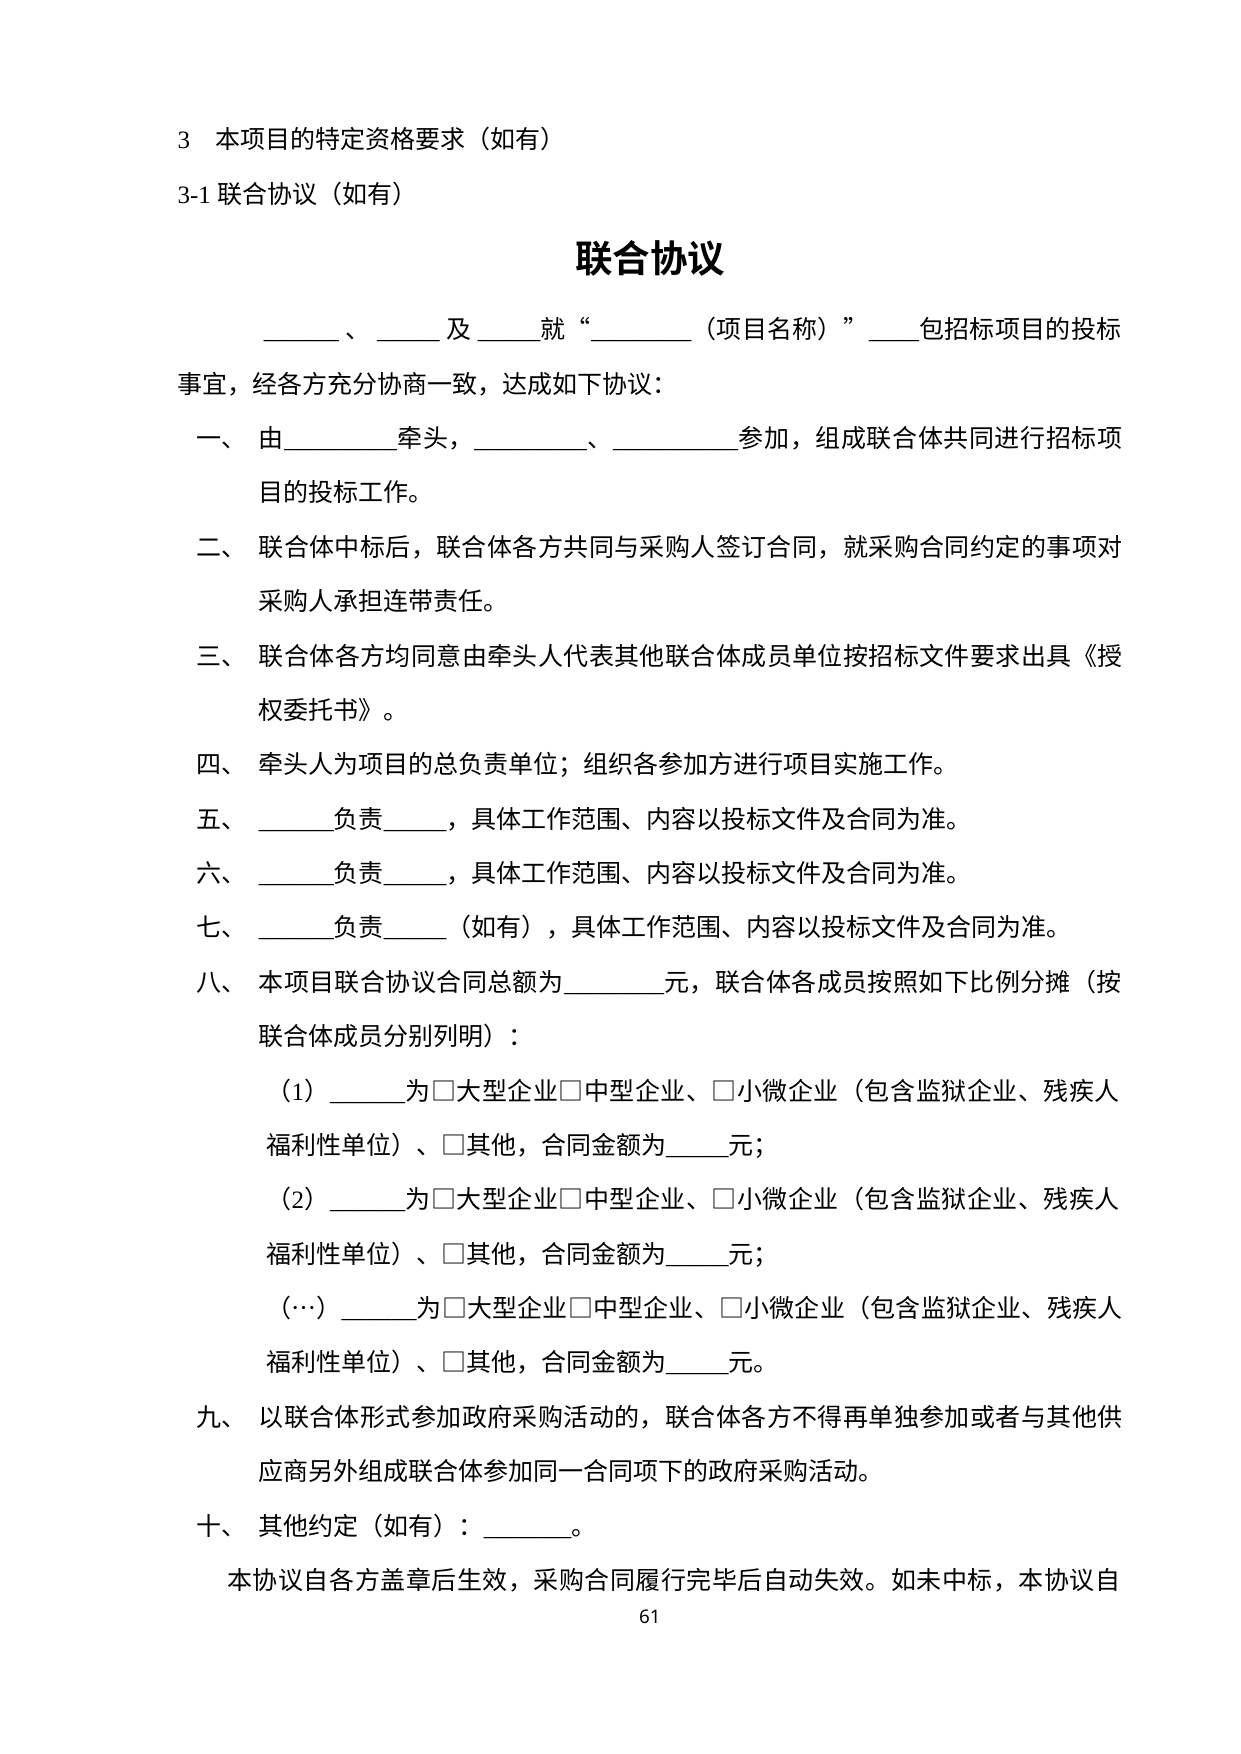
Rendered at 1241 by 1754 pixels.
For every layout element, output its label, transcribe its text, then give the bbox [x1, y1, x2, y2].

text 3-1 联合协议（如有） [177, 174, 1122, 210]
text 联合协议 [177, 228, 1122, 283]
list 其他约定（如有）：_______。 [196, 1506, 1122, 1542]
text （…）______为□大型企业□中型企业、□小微企业（包含监狱企业、残疾人福利性单位）、□其他，合同金额为_____元。 [266, 1288, 1122, 1379]
list ______负责_____，具体工作范围、内容以投标文件及合同为准。 [196, 853, 1122, 890]
list ______负责_____，具体工作范围、内容以投标文件及合同为准。 [196, 799, 1122, 835]
text （1）______为□大型企业□中型企业、□小微企业（包含监狱企业、残疾人福利性单位）、□其他，合同金额为_____元； [266, 1071, 1122, 1162]
text （2）______为□大型企业□中型企业、□小微企业（包含监狱企业、残疾人福利性单位）、□其他，合同金额为_____元； [266, 1180, 1122, 1270]
list 联合体各方均同意由牵头人代表其他联合体成员单位按招标文件要求出具《授权委托书》。 [196, 636, 1122, 727]
list 牵头人为项目的总负责单位；组织各参加方进行项目实施工作。 [196, 745, 1122, 781]
list 联合体中标后，联合体各方共同与采购人签订合同，就采购合同约定的事项对采购人承担连带责任。 [196, 527, 1122, 618]
list 本项目联合协议合同总额为________元，联合体各成员按照如下比例分摊（按联合体成员分别列明）： [196, 962, 1122, 1053]
list 由_________牵头，_________、__________参加，组成联合体共同进行招标项目的投标工作。 [196, 418, 1122, 509]
text ______ 、 _____ 及 _____就“________（项目名称）”____包招标项目的投标事宜，经各方充分协商一致，达成如下协议： [177, 310, 1122, 400]
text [177, 1560, 1122, 1597]
list 本项目的特定资格要求（如有） [177, 120, 1122, 156]
list ______负责_____（如有），具体工作范围、内容以投标文件及合同为准。 [196, 908, 1122, 944]
list 以联合体形式参加政府采购活动的，联合体各方不得再单独参加或者与其他供应商另外组成联合体参加同一合同项下的政府采购活动。 [196, 1397, 1122, 1488]
